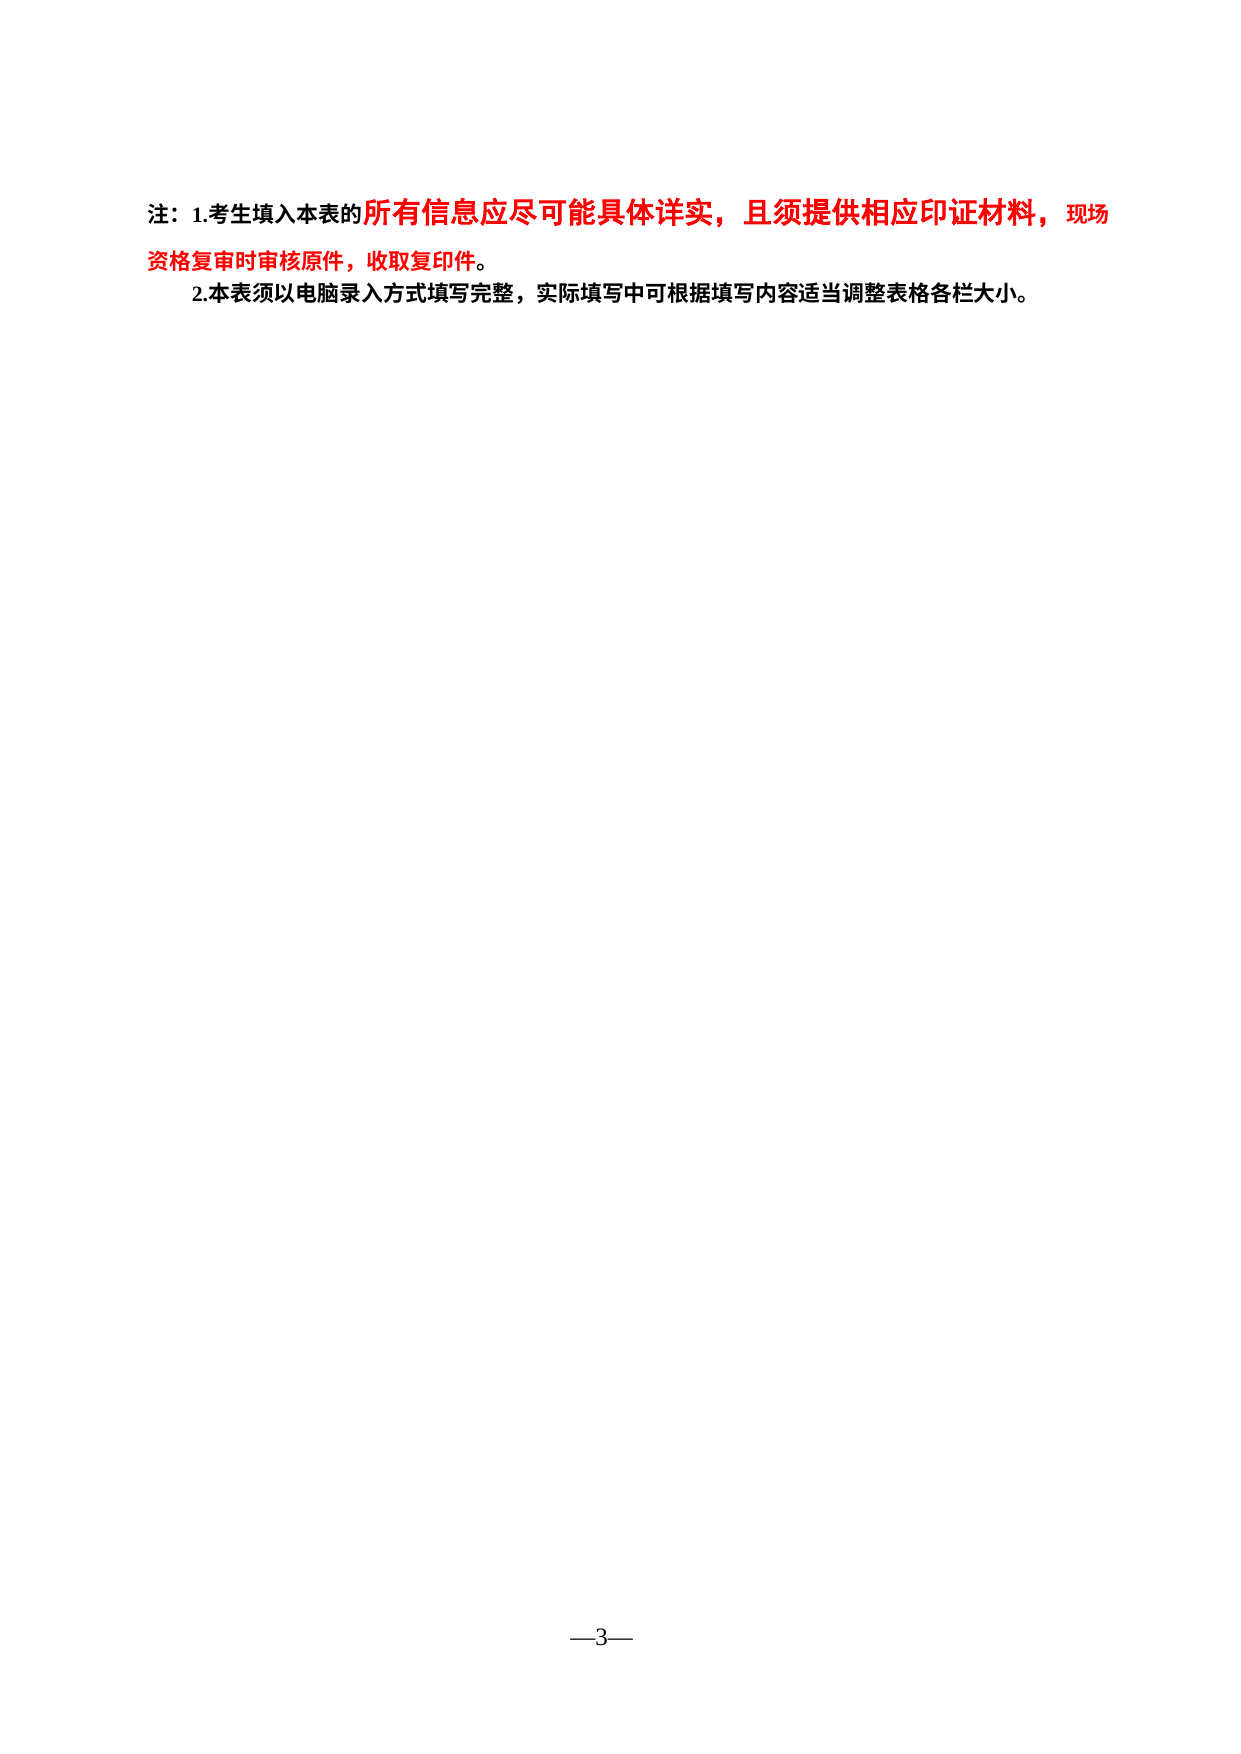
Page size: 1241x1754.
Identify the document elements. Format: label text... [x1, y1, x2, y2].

text 2.本表须以电脑录入方式填写完整，实际填写中可根据填写内容适当调整表格各栏大小。 [148, 276, 1110, 308]
text 注：1.考生填入本表的所有信息应尽可能具体详实，且须提供相应印证材料，现场资格复审时审核原件，收取复印件。 [148, 178, 1110, 276]
